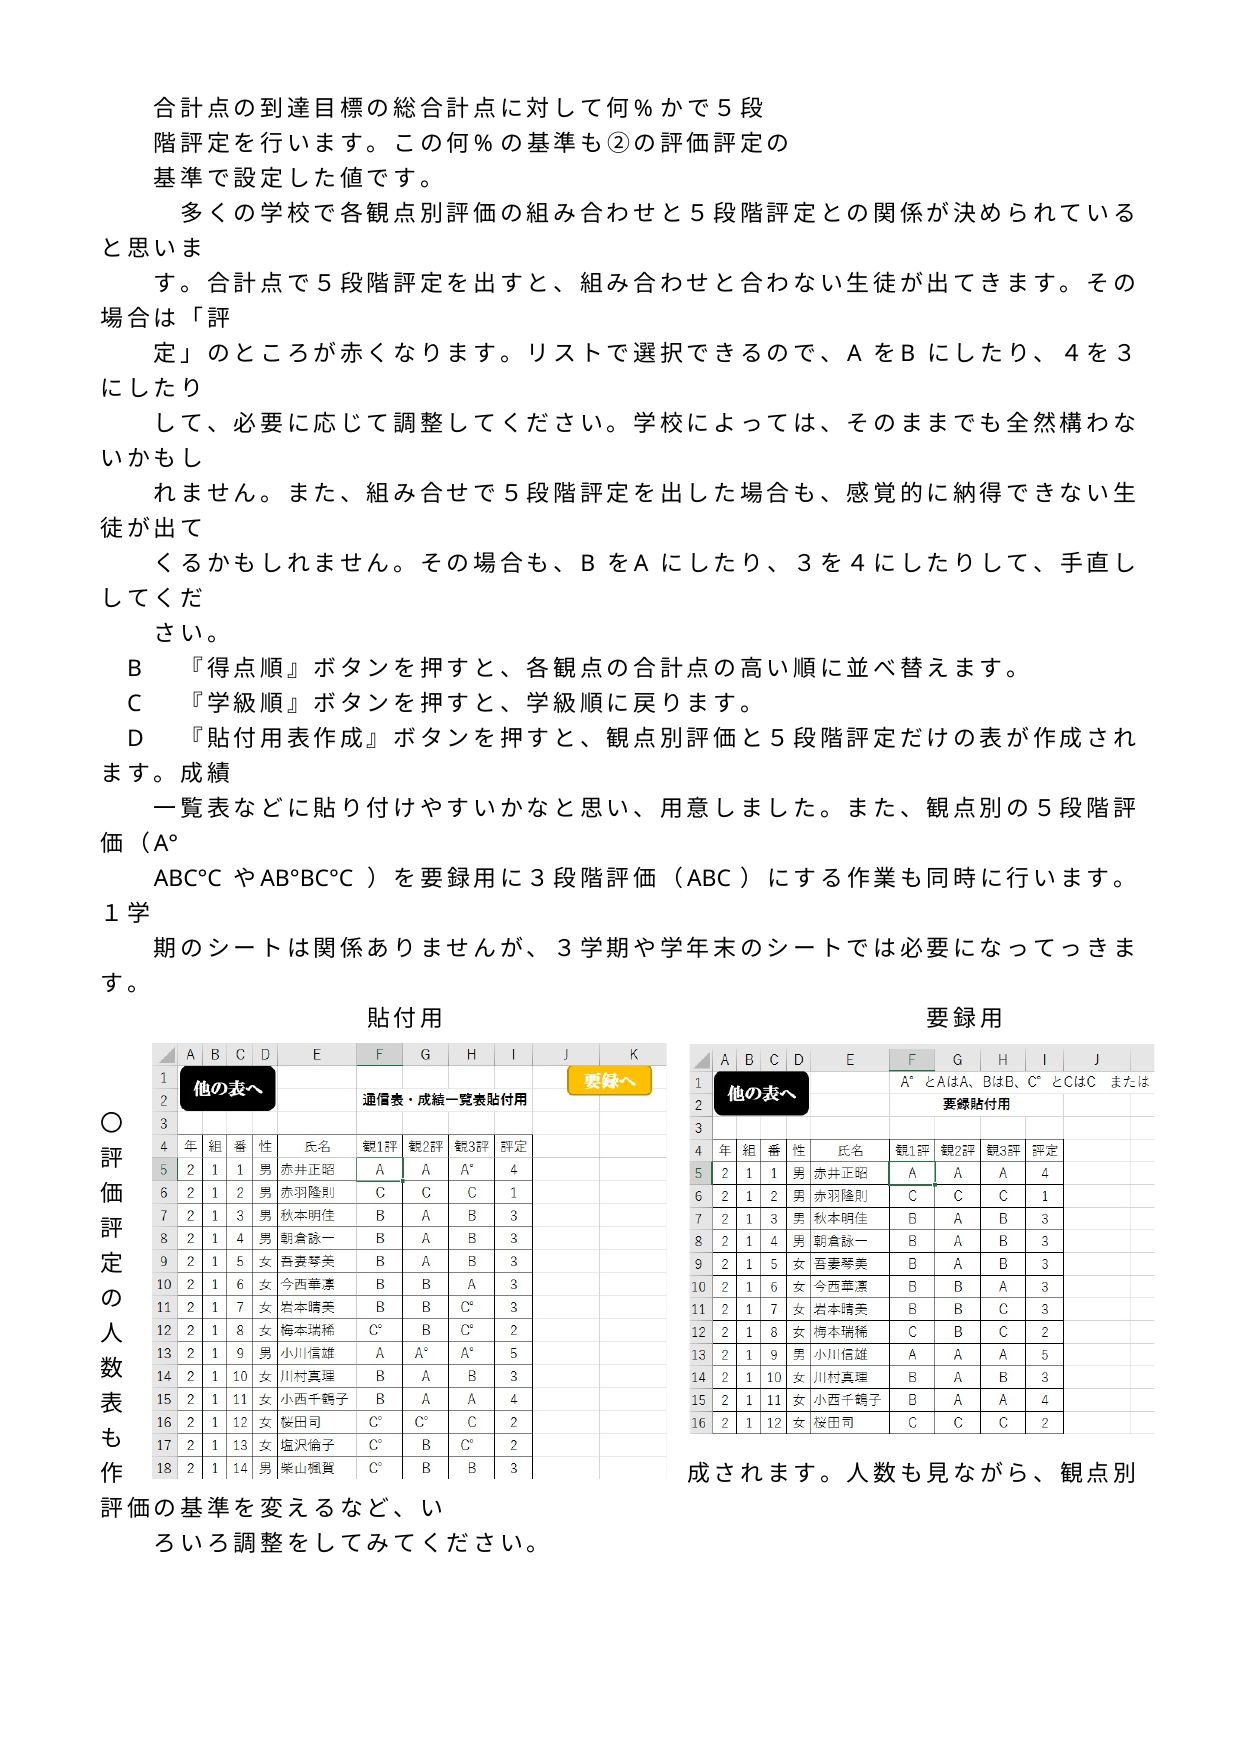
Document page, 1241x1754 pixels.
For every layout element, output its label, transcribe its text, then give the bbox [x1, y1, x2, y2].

text す。合計点で５段階評定を出すと、組み合わせと合わない生徒が出てきます。その場合は「評 [100, 264, 1140, 334]
text D 『貼付用表作成』ボタンを押すと、観点別評価と５段階評定だけの表が作成されます。成績 [100, 719, 1140, 789]
text 階評定を行います。この何%の基準も②の評価評定の [100, 124, 1140, 159]
text くるかもしれません。その場合も、BをAにしたり、３を４にしたりして、手直ししてくだ [100, 544, 1140, 614]
text して、必要に応じて調整してください。学校によっては、そのままでも全然構わないかもし [100, 404, 1140, 474]
text B 『得点順』ボタンを押すと、各観点の合計点の高い順に並べ替えます。 [100, 649, 1140, 684]
text 定」のところが赤くなります。リストで選択できるので、AをBにしたり、４を３にしたり [100, 334, 1140, 404]
text れません。また、組み合せで５段階評定を出した場合も、感覚的に納得できない生徒が出て [100, 474, 1140, 544]
text C 『学級順』ボタンを押すと、学級順に戻ります。 [100, 684, 1140, 719]
text 多くの学校で各観点別評価の組み合わせと５段階評定との関係が決められていると思いま [100, 194, 1140, 264]
text さい。 [100, 614, 1140, 649]
text 貼付用 要録用 [100, 999, 1140, 1034]
picture [152, 1043, 667, 1479]
text 期のシートは関係ありませんが、３学期や学年末のシートでは必要になってっきます。 [100, 929, 1140, 999]
text 基準で設定した値です。 [100, 159, 1140, 194]
text 一覧表などに貼り付けやすいかなと思い、用意しました。また、観点別の５段階評価（A° [100, 789, 1140, 859]
picture [689, 1044, 1155, 1434]
text 合計点の到達目標の総合計点に対して何%かで５段 [100, 89, 1140, 124]
text ABC°CやAB°BC°C）を要録用に３段階評価（ABC）にする作業も同時に行います。１学 [100, 859, 1140, 929]
text ろいろ調整をしてみてください。 [100, 1524, 1140, 1559]
